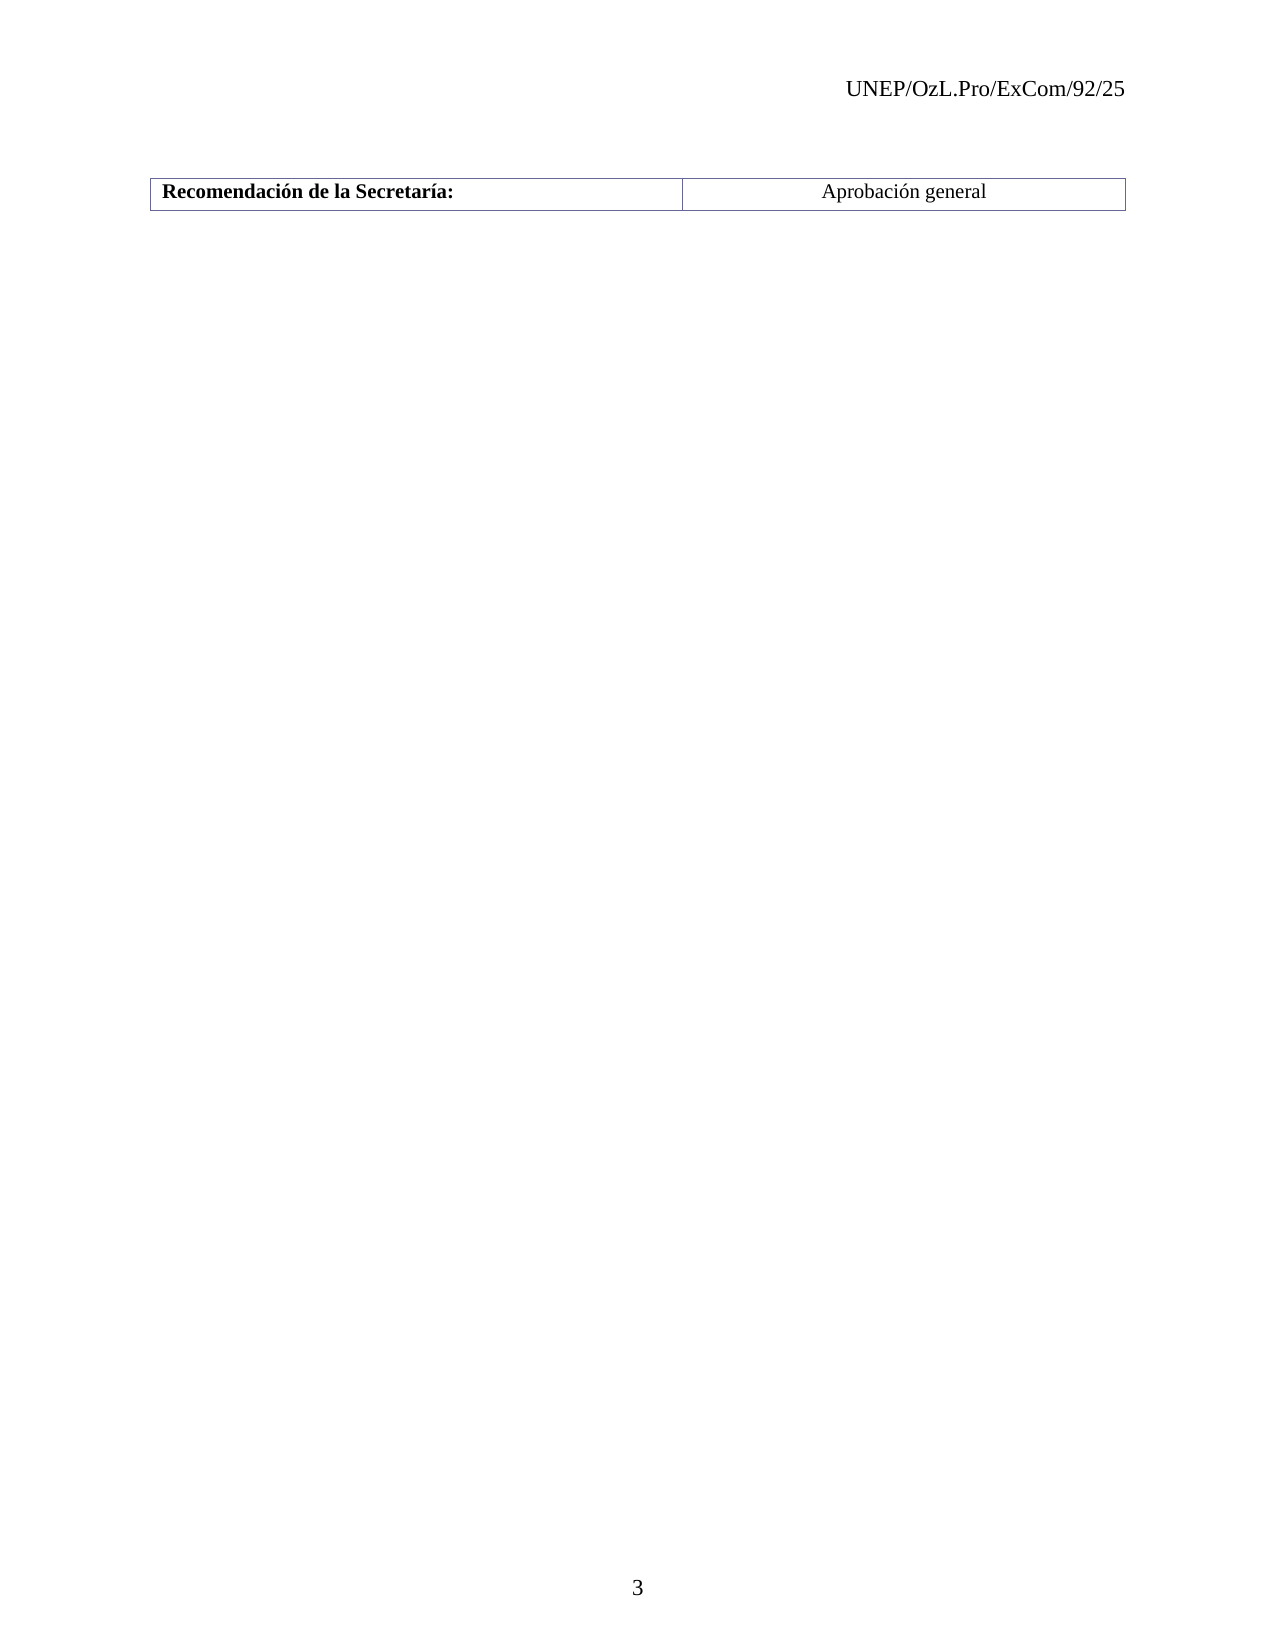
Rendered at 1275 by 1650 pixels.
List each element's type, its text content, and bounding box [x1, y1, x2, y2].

table_header Aprobación general [683, 179, 1125, 209]
table_header Recomendación de la Secretaría: [151, 179, 682, 209]
